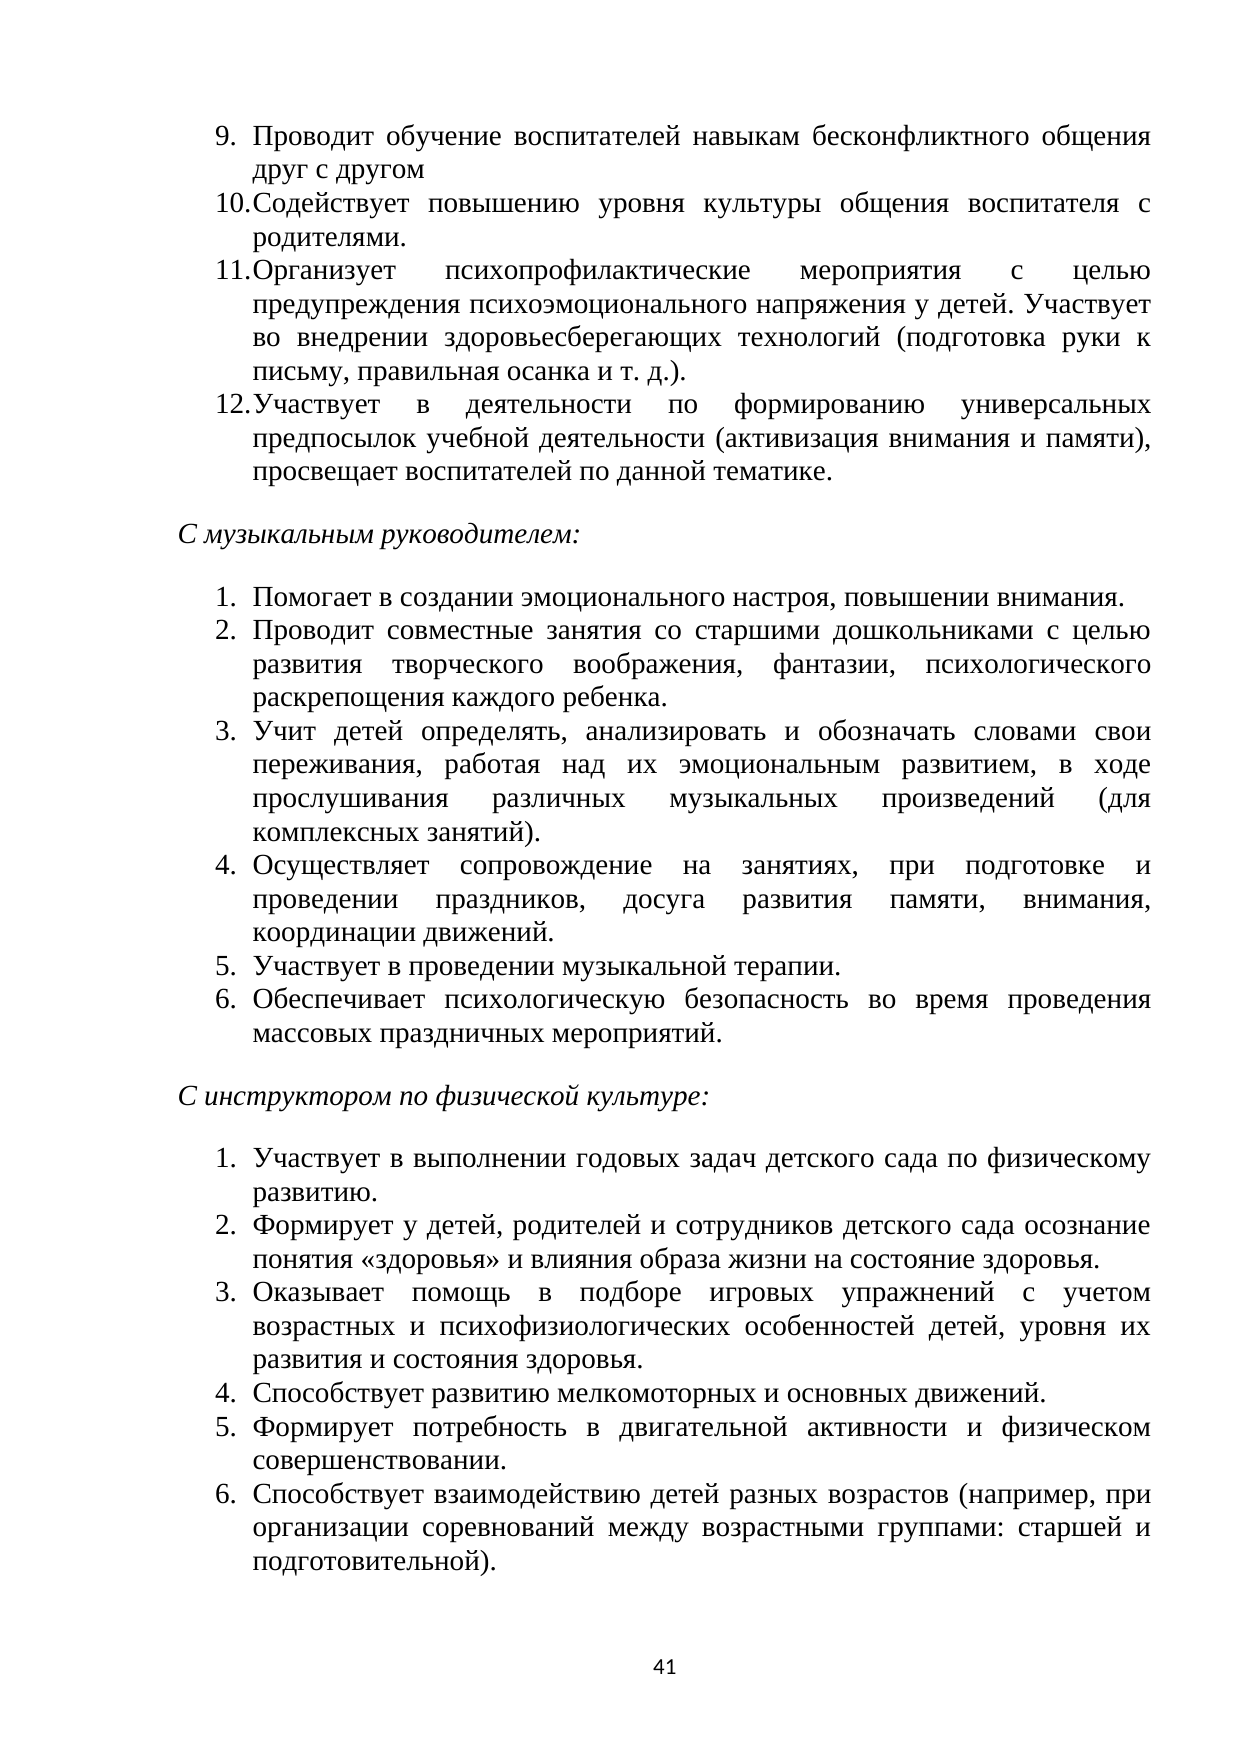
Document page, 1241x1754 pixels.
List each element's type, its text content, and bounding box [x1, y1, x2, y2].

list Участвует в деятельности по формированию универсальных предпосылок учебной деятельности (активизация внимания и памяти), просвещает воспитателей по данной тематике. [215, 386, 1152, 487]
list Способствует взаимодействию детей разных возрастов (например, при организации соревнований между возрастными группами: старшей и подготовительной). [215, 1476, 1152, 1576]
list Участвует в выполнении годовых задач детского сада по физическому развитию. [215, 1140, 1152, 1207]
list Способствует развитию мелкомоторных и основных движений. [215, 1375, 1152, 1409]
list Формирует у детей, родителей и сотрудников детского сада осознание понятия «здоровья» и влияния образа жизни на состояние здоровья. [215, 1207, 1152, 1274]
list Обеспечивает психологическую безопасность во время проведения массовых праздничных мероприятий. [215, 981, 1152, 1048]
list Помогает в создании эмоционального настроя, повышении внимания. [215, 579, 1152, 612]
list Осуществляет сопровождение на занятиях, при подготовке и проведении праздников, досуга развития памяти, внимания, координации движений. [215, 847, 1152, 948]
list Организует психопрофилактические мероприятия с целью предупреждения психоэмоционального напряжения у детей. Участвует во внедрении здоровьесберегающих технологий (подготовка руки к письму, правильная осанка и т. д.). [215, 252, 1152, 386]
list Оказывает помощь в подборе игровых упражнений с учетом возрастных и психофизиологических особенностей детей, уровня их развития и состояния здоровья. [215, 1274, 1152, 1375]
text С инструктором по физической культуре: [177, 1078, 1152, 1111]
text С музыкальным руководителем: [177, 516, 1152, 550]
list Формирует потребность в двигательной активности и физическом совершенствовании. [215, 1409, 1152, 1476]
list Проводит совместные занятия со старшими дошкольниками с целью развития творческого воображения, фантазии, психологического раскрепощения каждого ребенка. [215, 612, 1152, 713]
list Участвует в проведении музыкальной терапии. [215, 948, 1152, 981]
list Проводит обучение воспитателей навыкам бесконфликтного общения друг с другом [215, 118, 1152, 185]
list Учит детей определять, анализировать и обозначать словами свои переживания, работая над их эмоциональным развитием, в ходе прослушивания различных музыкальных произведений (для комплексных занятий). [215, 713, 1152, 847]
list Содействует повышению уровня культуры общения воспитателя с родителями. [215, 185, 1152, 252]
